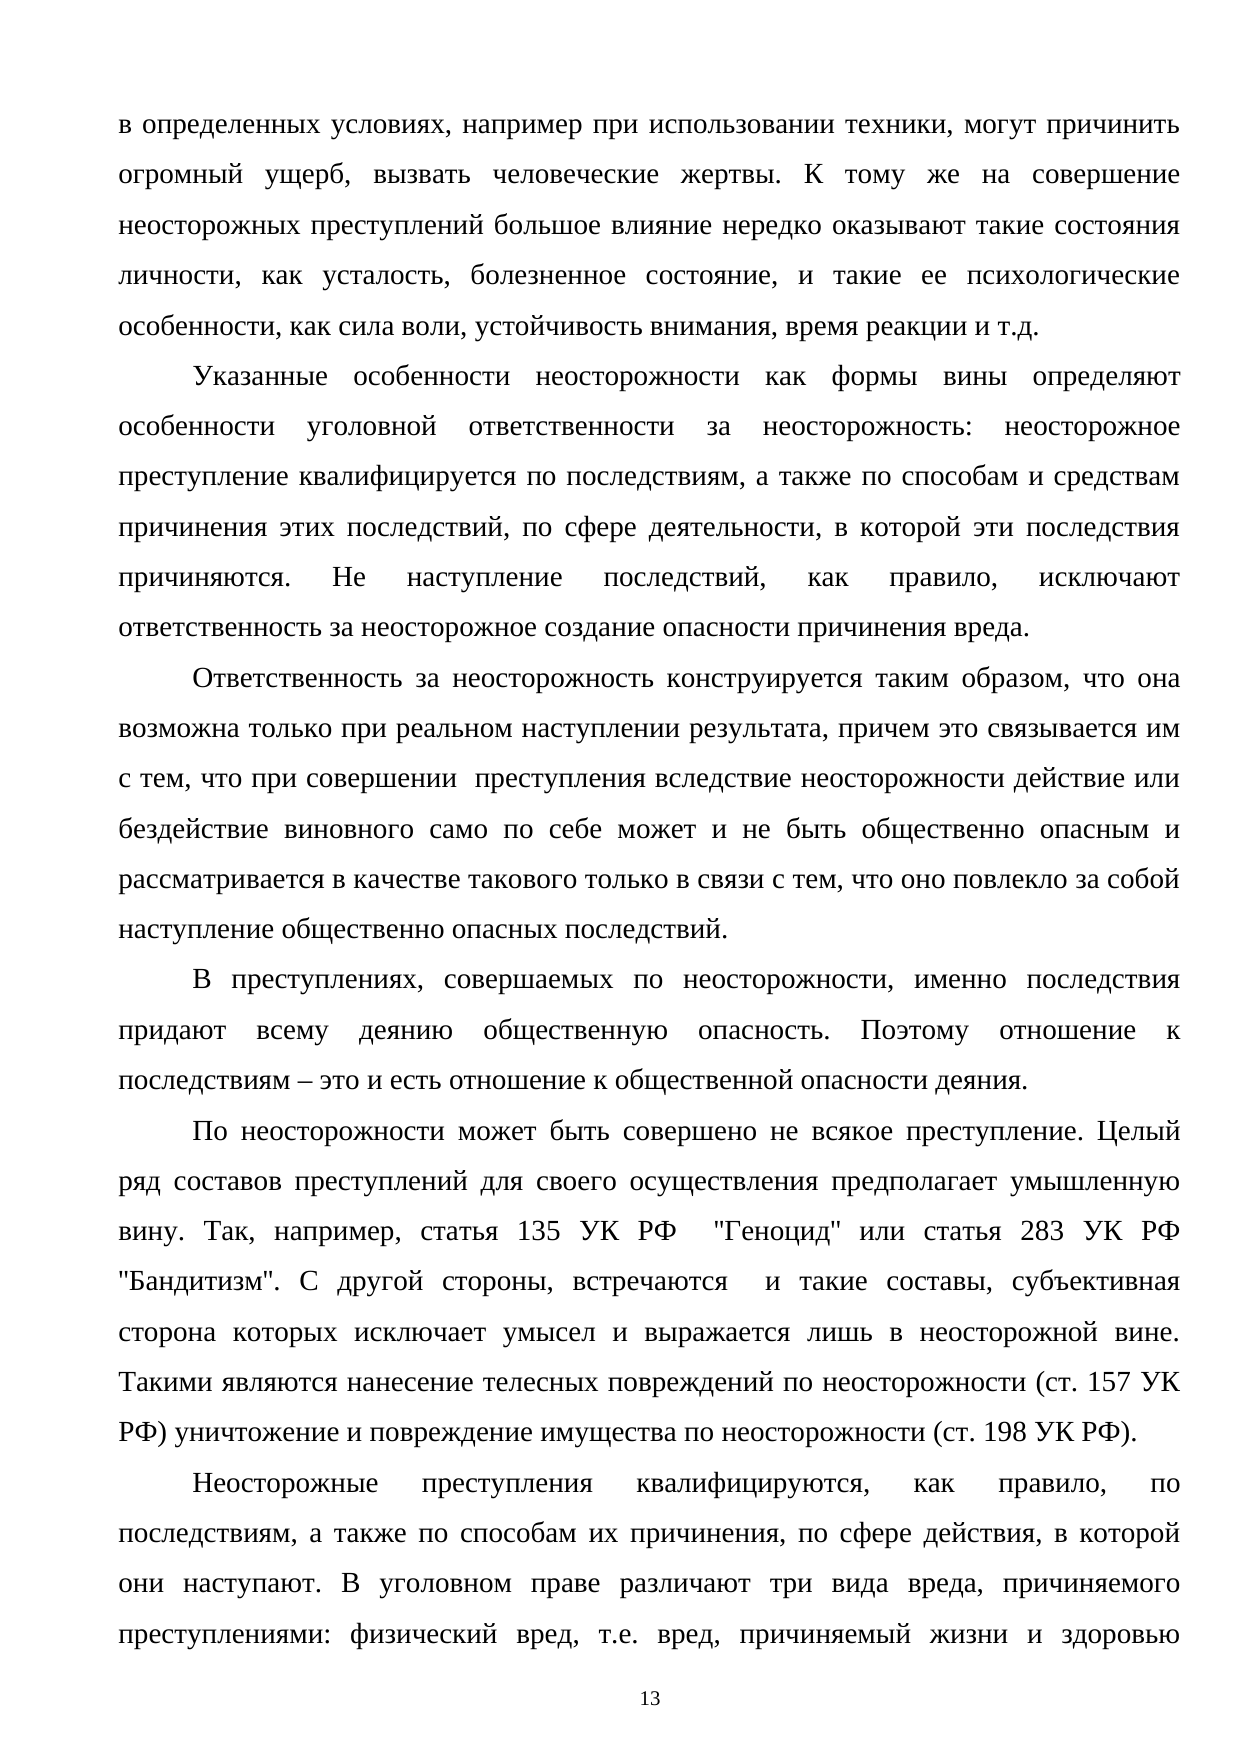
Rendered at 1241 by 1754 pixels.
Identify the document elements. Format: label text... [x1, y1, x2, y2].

text Указанные особенности неосторожности как формы вины определяют особенности уголовной ответственности за неосторожность: неосторожное преступление квалифицируется по последствиям, а также по способам и средствам причинения этих последствий, по сфере деятельности, в которой эти последствия причиняются. Не наступление последствий, как правило, исключают ответственность за неосторожное создание опасности причинения вреда. [118, 358, 1181, 643]
text В преступлениях, совершаемых по неосторожности, именно последствия придают всему деянию общественную опасность. Поэтому отношение к последствиям – это и есть отношение к общественной опасности деяния. [118, 962, 1181, 1096]
text Ответственность за неосторожность конструируется таким образом, что она возможна только при реальном наступлении результата, причем это связывается им с тем, что при совершении преступления вследствие неосторожности действие или бездействие виновного само по себе может и не быть общественно опасным и рассматривается в качестве такового только в связи с тем, что оно повлекло за собой наступление общественно опасных последствий. [118, 660, 1181, 945]
text По неосторожности может быть совершено не всякое преступление. Целый ряд составов преступлений для своего осуществления предполагает умышленную вину. Так, например, статья 135 УК РФ ''Геноцид'' или статья 283 УК РФ ''Бандитизм''. С другой стороны, встречаются и такие составы, субъективная сторона которых исключает умысел и выражается лишь в неосторожной вине. Такими являются нанесение телесных повреждений по неосторожности (ст. 157 УК РФ) уничтожение и повреждение имущества по неосторожности (ст. 198 УК РФ). [118, 1113, 1181, 1448]
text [118, 106, 1181, 341]
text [118, 1465, 1181, 1649]
